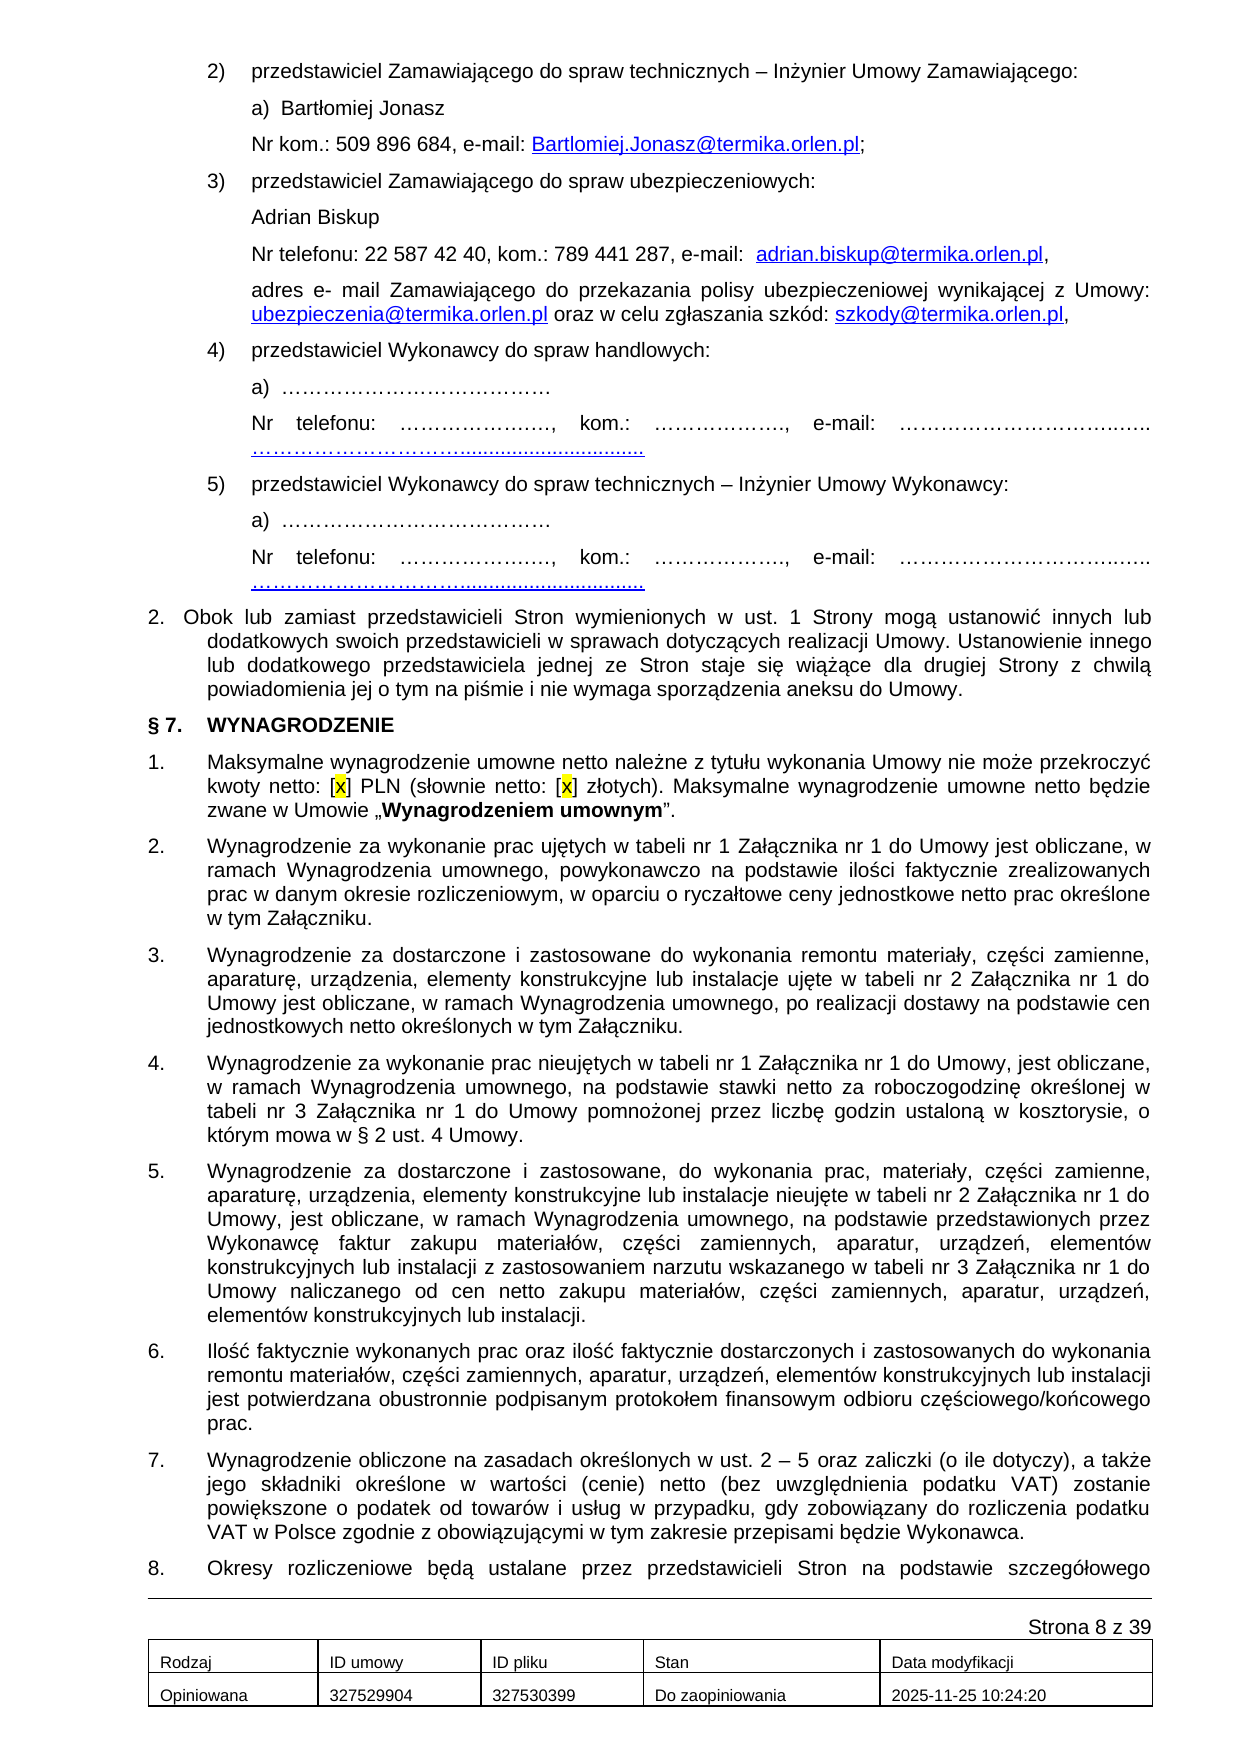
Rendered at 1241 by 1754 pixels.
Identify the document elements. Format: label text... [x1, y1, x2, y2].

list Ilość faktycznie wykonanych prac oraz ilość faktycznie dostarczonych i zastosowanych do wykonania remontu materiałów, części zamiennych, aparatur, urządzeń, elementów konstrukcyjnych lub instalacji jest potwierdzana obustronnie podpisanym protokołem finansowym odbioru częściowego/końcowego prac. [148, 1339, 1152, 1435]
list Obok lub zamiast przedstawicieli Stron wymienionych w ust. 1 Strony mogą ustanowić innych lub dodatkowych swoich przedstawicieli w sprawach dotyczących realizacji Umowy. Ustanowienie innego lub dodatkowego przedstawiciela jednej ze Stron staje się wiążące dla drugiej Strony z chwilą powiadomienia jej o tym na piśmie i nie wymaga sporządzenia aneksu do Umowy. [148, 605, 1153, 701]
list ………………………………… [251, 375, 1152, 399]
list Wynagrodzenie za wykonanie prac nieujętych w tabeli nr 1 Załącznika nr 1 do Umowy, jest obliczane, w ramach Wynagrodzenia umownego, na podstawie stawki netto za roboczogodzinę określonej w tabeli nr 3 Załącznika nr 1 do Umowy pomnożonej przez liczbę godzin ustaloną w kosztorysie, o którym mowa w § 2 ust. 4 Umowy. [148, 1051, 1152, 1147]
list ………………………………… [251, 508, 1152, 532]
list Wynagrodzenie za dostarczone i zastosowane, do wykonania prac, materiały, części zamienne, aparaturę, urządzenia, elementy konstrukcyjne lub instalacje nieujęte w tabeli nr 2 Załącznika nr 1 do Umowy, jest obliczane, w ramach Wynagrodzenia umownego, na podstawie przedstawionych przez Wykonawcę faktur zakupu materiałów, części zamiennych, aparatur, urządzeń, elementów konstrukcyjnych lub instalacji z zastosowaniem narzutu wskazanego w tabeli nr 3 Załącznika nr 1 do Umowy naliczanego od cen netto zakupu materiałów, części zamiennych, aparatur, urządzeń, elementów konstrukcyjnych lub instalacji. [148, 1159, 1152, 1327]
list Bartłomiej Jonasz [251, 96, 1152, 119]
list przedstawiciel Wykonawcy do spraw handlowych: [207, 338, 1152, 362]
text adres e- mail Zamawiającego do przekazania polisy ubezpieczeniowej wynikającej z Umowy: ubezpieczenia@termika.orlen.pl oraz w celu zgłaszania szkód: szkody@termika.orlen.pl, [251, 278, 1152, 326]
text Nr kom.: 509 896 684, e-mail: Bartlomiej.Jonasz@termika.orlen.pl; [251, 132, 1152, 156]
list Wynagrodzenie za dostarczone i zastosowane do wykonania remontu materiały, części zamienne, aparaturę, urządzenia, elementy konstrukcyjne lub instalacje ujęte w tabeli nr 2 Załącznika nr 1 do Umowy jest obliczane, w ramach Wynagrodzenia umownego, po realizacji dostawy na podstawie cen jednostkowych netto określonych w tym Załączniku. [148, 942, 1152, 1038]
list Wynagrodzenie za wykonanie prac ujętych w tabeli nr 1 Załącznika nr 1 do Umowy jest obliczane, w ramach Wynagrodzenia umownego, powykonawczo na podstawie ilości faktycznie zrealizowanych prac w danym okresie rozliczeniowym, w oparciu o ryczałtowe ceny jednostkowe netto prac określone w tym Załączniku. [148, 834, 1152, 930]
list przedstawiciel Zamawiającego do spraw technicznych – Inżynier Umowy Zamawiającego: [207, 59, 1152, 83]
subtitle WYNAGRODZENIE [148, 713, 1152, 737]
text Adrian Biskup [148, 205, 1152, 229]
list przedstawiciel Zamawiającego do spraw ubezpieczeniowych: [207, 168, 1152, 192]
text Nr telefonu: 22 587 42 40, kom.: 789 441 287, e-mail: adrian.biskup@termika.orlen.pl, [251, 241, 1152, 265]
text Nr telefonu: ……………….…, kom.: ………………., e-mail: …………………………..….. …………………………................................ [251, 544, 1152, 592]
list przedstawiciel Wykonawcy do spraw technicznych – Inżynier Umowy Wykonawcy: [207, 472, 1152, 496]
text Nr telefonu: ……………….…, kom.: ………………., e-mail: …………………………..….. …………………………................................ [251, 411, 1152, 459]
list Maksymalne wynagrodzenie umowne netto należne z tytułu wykonania Umowy nie może przekroczyć kwoty netto: [x] PLN (słownie netto: [x] złotych). Maksymalne wynagrodzenie umowne netto będzie zwane w Umowie „Wynagrodzeniem umownym”. [148, 750, 1152, 822]
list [148, 1556, 1152, 1580]
list Wynagrodzenie obliczone na zasadach określonych w ust. 2 – 5 oraz zaliczki (o ile dotyczy), a także jego składniki określone w wartości (cenie) netto (bez uwzględnienia podatku VAT) zostanie powiększone o podatek od towarów i usług w przypadku, gdy zobowiązany do rozliczenia podatku VAT w Polsce zgodnie z obowiązującymi w tym zakresie przepisami będzie Wykonawca. [148, 1448, 1152, 1543]
